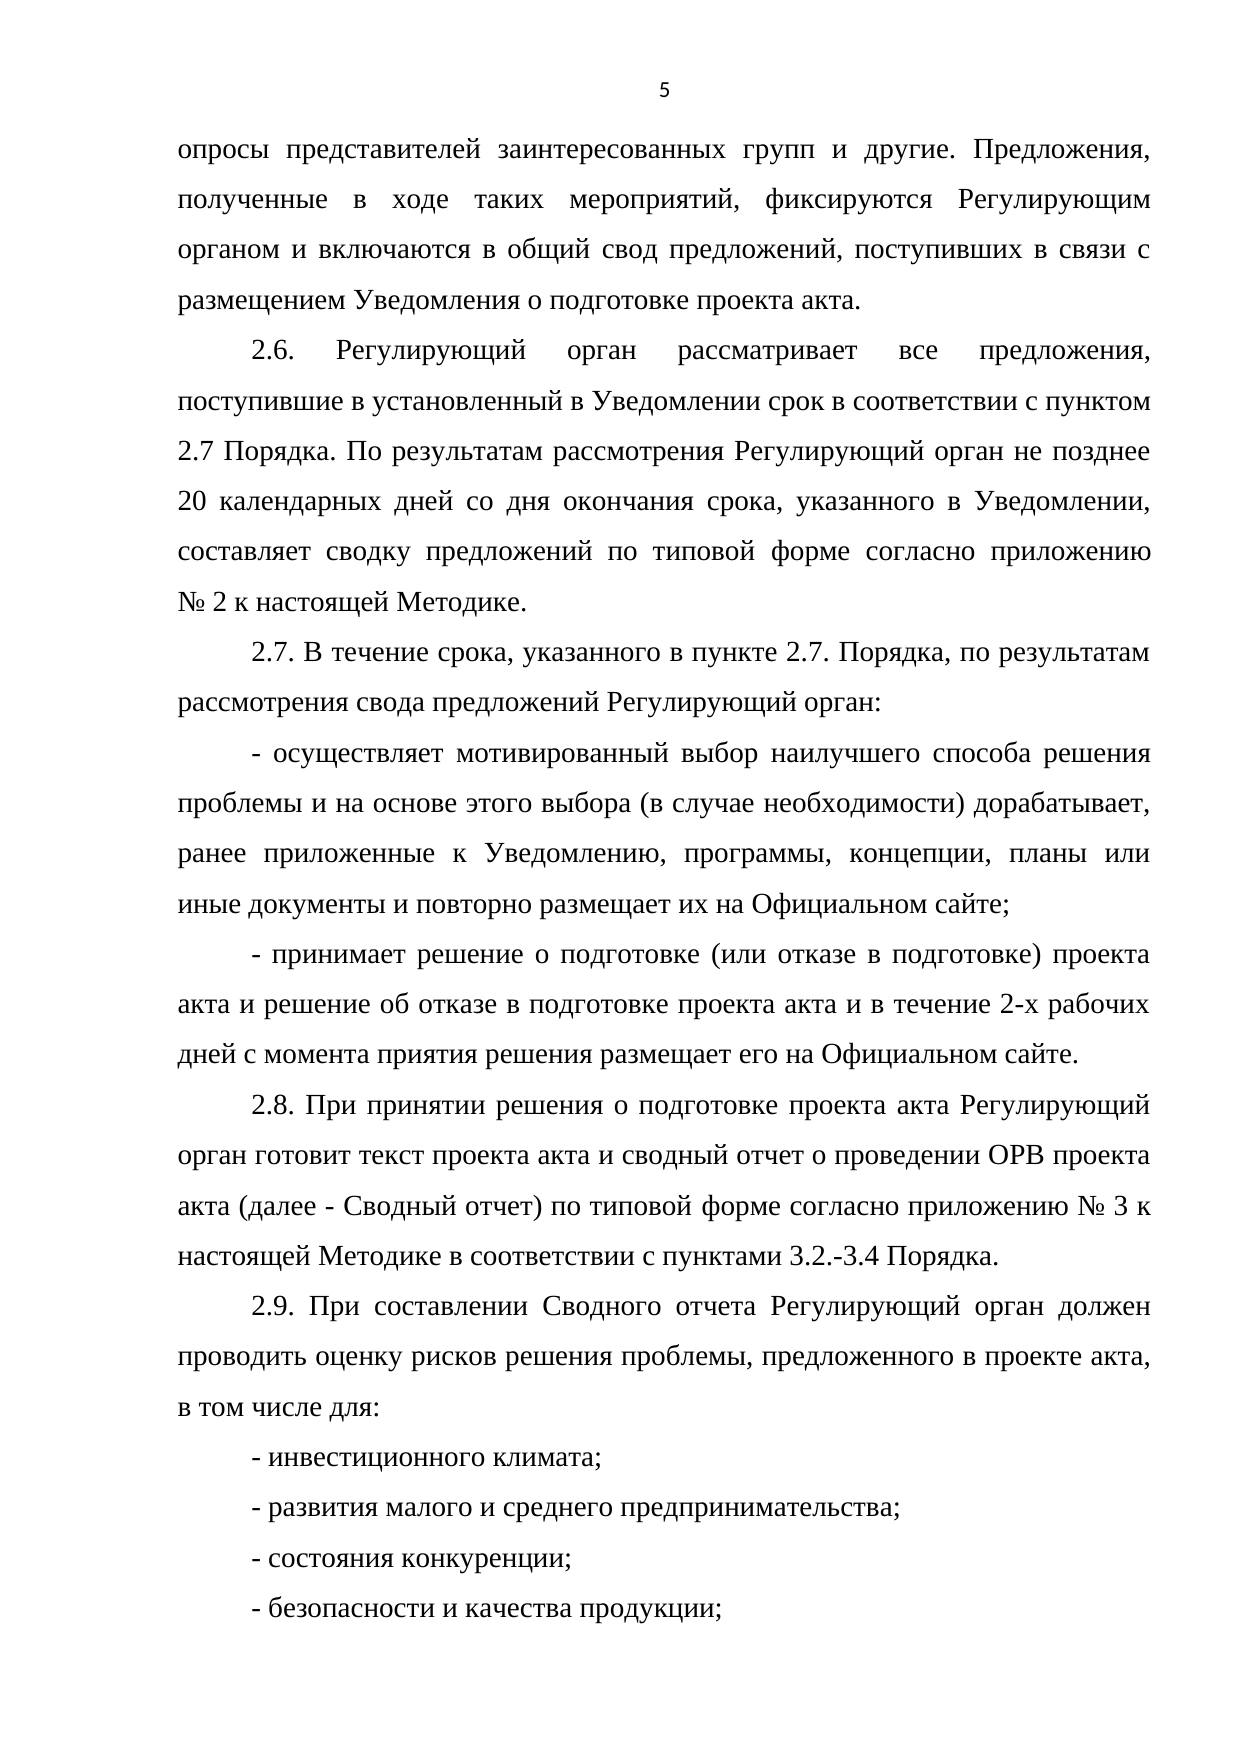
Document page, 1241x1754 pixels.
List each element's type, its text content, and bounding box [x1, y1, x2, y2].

text 2.8. При принятии решения о подготовке проекта акта Регулирующий орган готовит текст проекта акта и сводный отчет о проведении ОРВ проекта акта (далее - Сводный отчет) по типовой форме согласно приложению № 3 к настоящей Методике в соответствии с пунктами 3.2.-3.4 Порядка. [177, 1087, 1152, 1271]
text - принимает решение о подготовке (или отказе в подготовке) проекта акта и решение об отказе в подготовке проекта акта и в течение 2-х рабочих дней с момента приятия решения размещает его на Официальном сайте. [177, 936, 1152, 1070]
text - инвестиционного климата; [177, 1439, 1152, 1473]
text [177, 131, 1152, 316]
text - состояния конкуренции; [177, 1540, 1152, 1573]
text 2.6. Регулирующий орган рассматривает все предложения, поступившие в установленный в Уведомлении срок в соответствии с пунктом 2.7 Порядка. По результатам рассмотрения Регулирующий орган не позднее 20 календарных дней со дня окончания срока, указанного в Уведомлении, составляет сводку предложений по типовой форме согласно приложению № 2 к настоящей Методике. [177, 332, 1152, 617]
text 2.9. При составлении Сводного отчета Регулирующий орган должен проводить оценку рисков решения проблемы, предложенного в проекте акта, в том числе для: [177, 1288, 1152, 1422]
text - развития малого и среднего предпринимательства; [177, 1489, 1152, 1523]
text 2.7. В течение срока, указанного в пункте 2.7. Порядка, по результатам рассмотрения свода предложений Регулирующий орган: [177, 634, 1152, 718]
text - безопасности и качества продукции; [177, 1590, 1152, 1624]
text - осуществляет мотивированный выбор наилучшего способа решения проблемы и на основе этого выбора (в случае необходимости) дорабатывает, ранее приложенные к Уведомлению, программы, концепции, планы или иные документы и повторно размещает их на Официальном сайте; [177, 735, 1152, 919]
